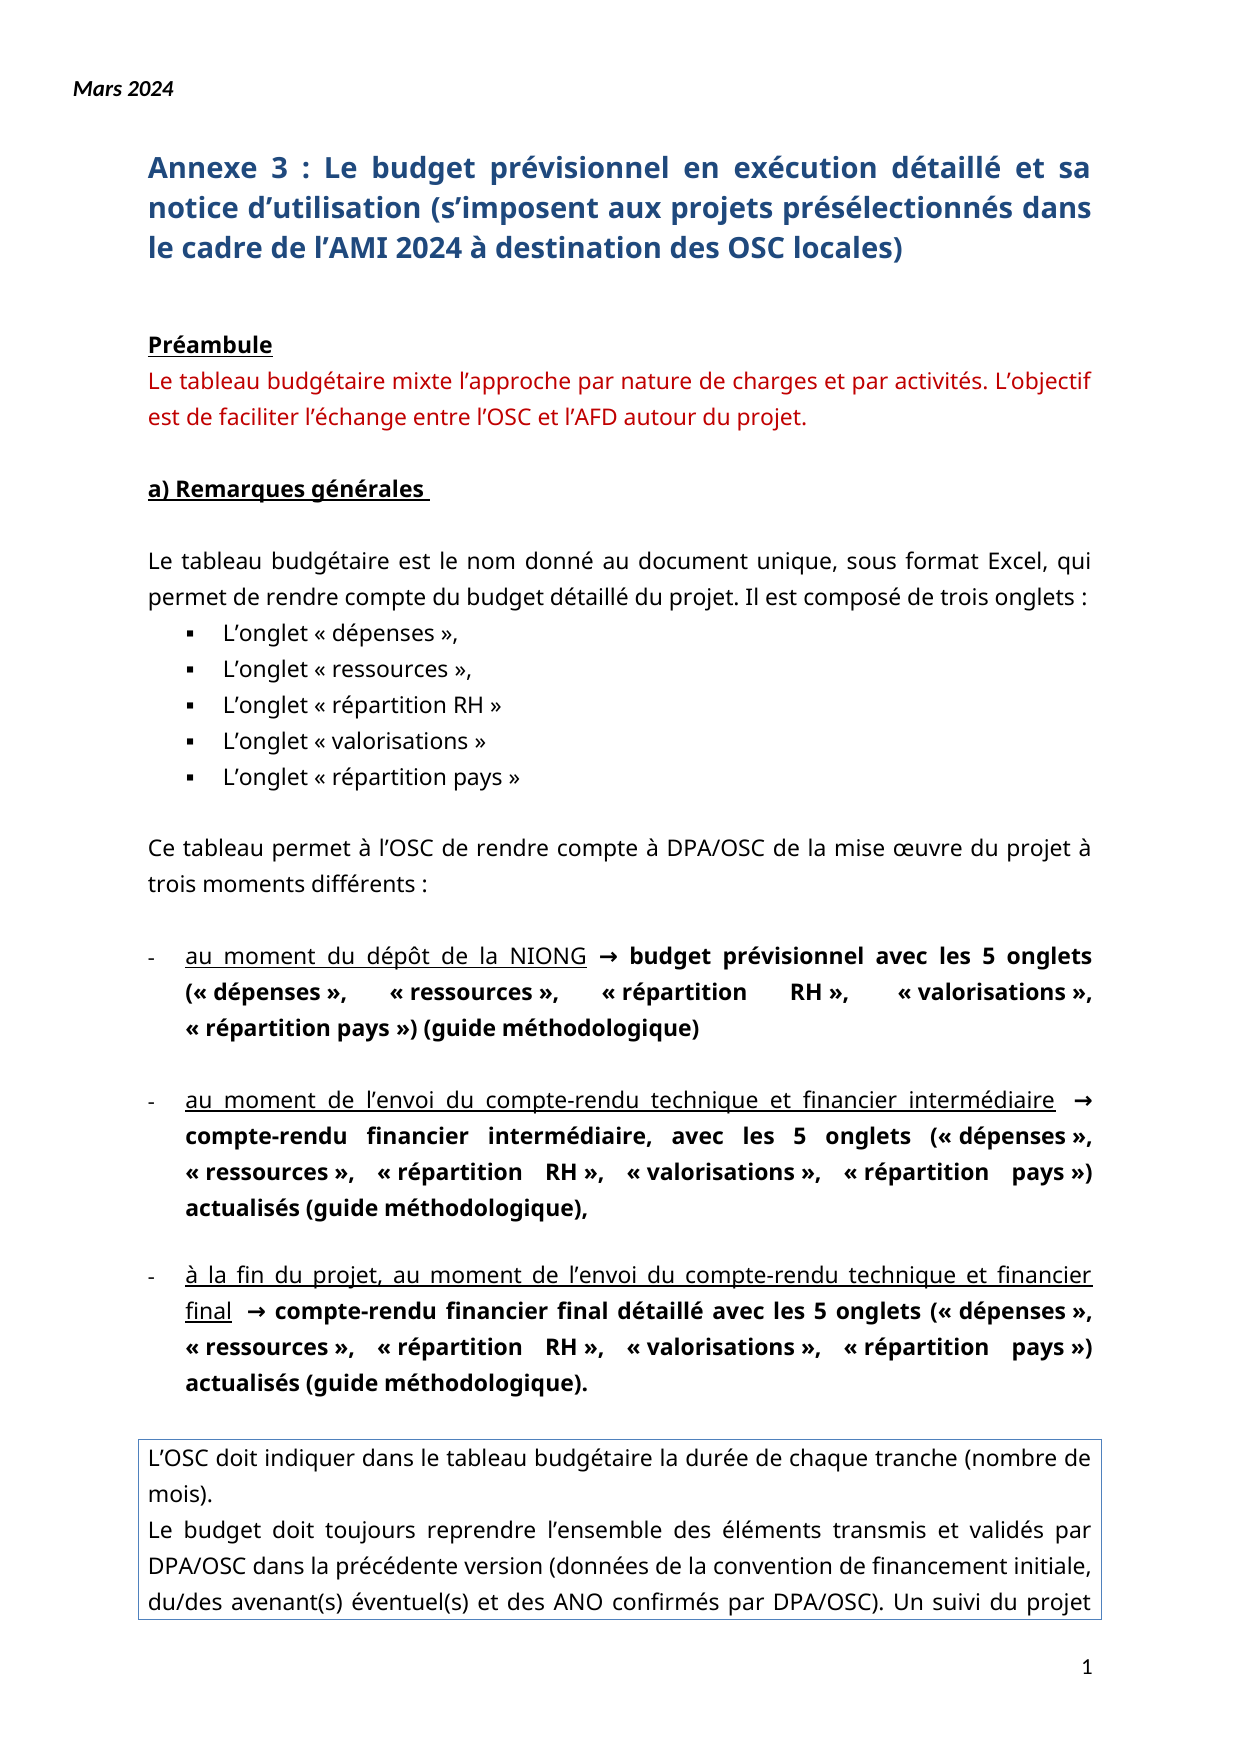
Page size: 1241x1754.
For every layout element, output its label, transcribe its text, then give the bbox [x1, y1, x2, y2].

text a) Remarques générales [148, 473, 1092, 504]
list L’onglet « répartition RH » [185, 689, 1092, 720]
list L’onglet « ressources », [185, 653, 1092, 684]
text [139, 1511, 1101, 1619]
list L’onglet « répartition pays » [185, 761, 1092, 792]
text L’OSC doit indiquer dans le tableau budgétaire la durée de chaque tranche (nombre de mois). [139, 1440, 1101, 1509]
text Le tableau budgétaire est le nom donné au document unique, sous format Excel, qui permet de rendre compte du budget détaillé du projet. Il est composé de trois onglets : [148, 545, 1092, 612]
list au moment du dépôt de la NIONG → budget prévisionnel avec les 5 onglets (« dépenses », « ressources », « répartition RH », « valorisations », « répartition pays ») (guide méthodologique) [148, 940, 1092, 1043]
text Préambule [148, 329, 1092, 361]
list L’onglet « dépenses », [185, 617, 1092, 648]
list à la fin du projet, au moment de l’envoi du compte-rendu technique et financier final → compte-rendu financier final détaillé avec les 5 onglets (« dépenses », « ressources », « répartition RH », « valorisations », « répartition pays ») actualisés (guide méthodologique). [148, 1259, 1092, 1398]
text Annexe 3 : Le budget prévisionnel en exécution détaillé et sa notice d’utilisation (s’imposent aux projets présélectionnés dans le cadre de l’AMI 2024 à destination des OSC locales) [148, 148, 1092, 267]
list L’onglet « valorisations » [185, 724, 1092, 756]
text Le tableau budgétaire mixte l’approche par nature de charges et par activités. L’objectif est de faciliter l’échange entre l’OSC et l’AFD autour du projet. [148, 365, 1092, 432]
text Ce tableau permet à l’OSC de rendre compte à DPA/OSC de la mise œuvre du projet à trois moments différents : [148, 832, 1092, 899]
list au moment de l’envoi du compte-rendu technique et financier intermédiaire → compte-rendu financier intermédiaire, avec les 5 onglets (« dépenses », « ressources », « répartition RH », « valorisations », « répartition pays ») actualisés (guide méthodologique), [148, 1084, 1092, 1223]
